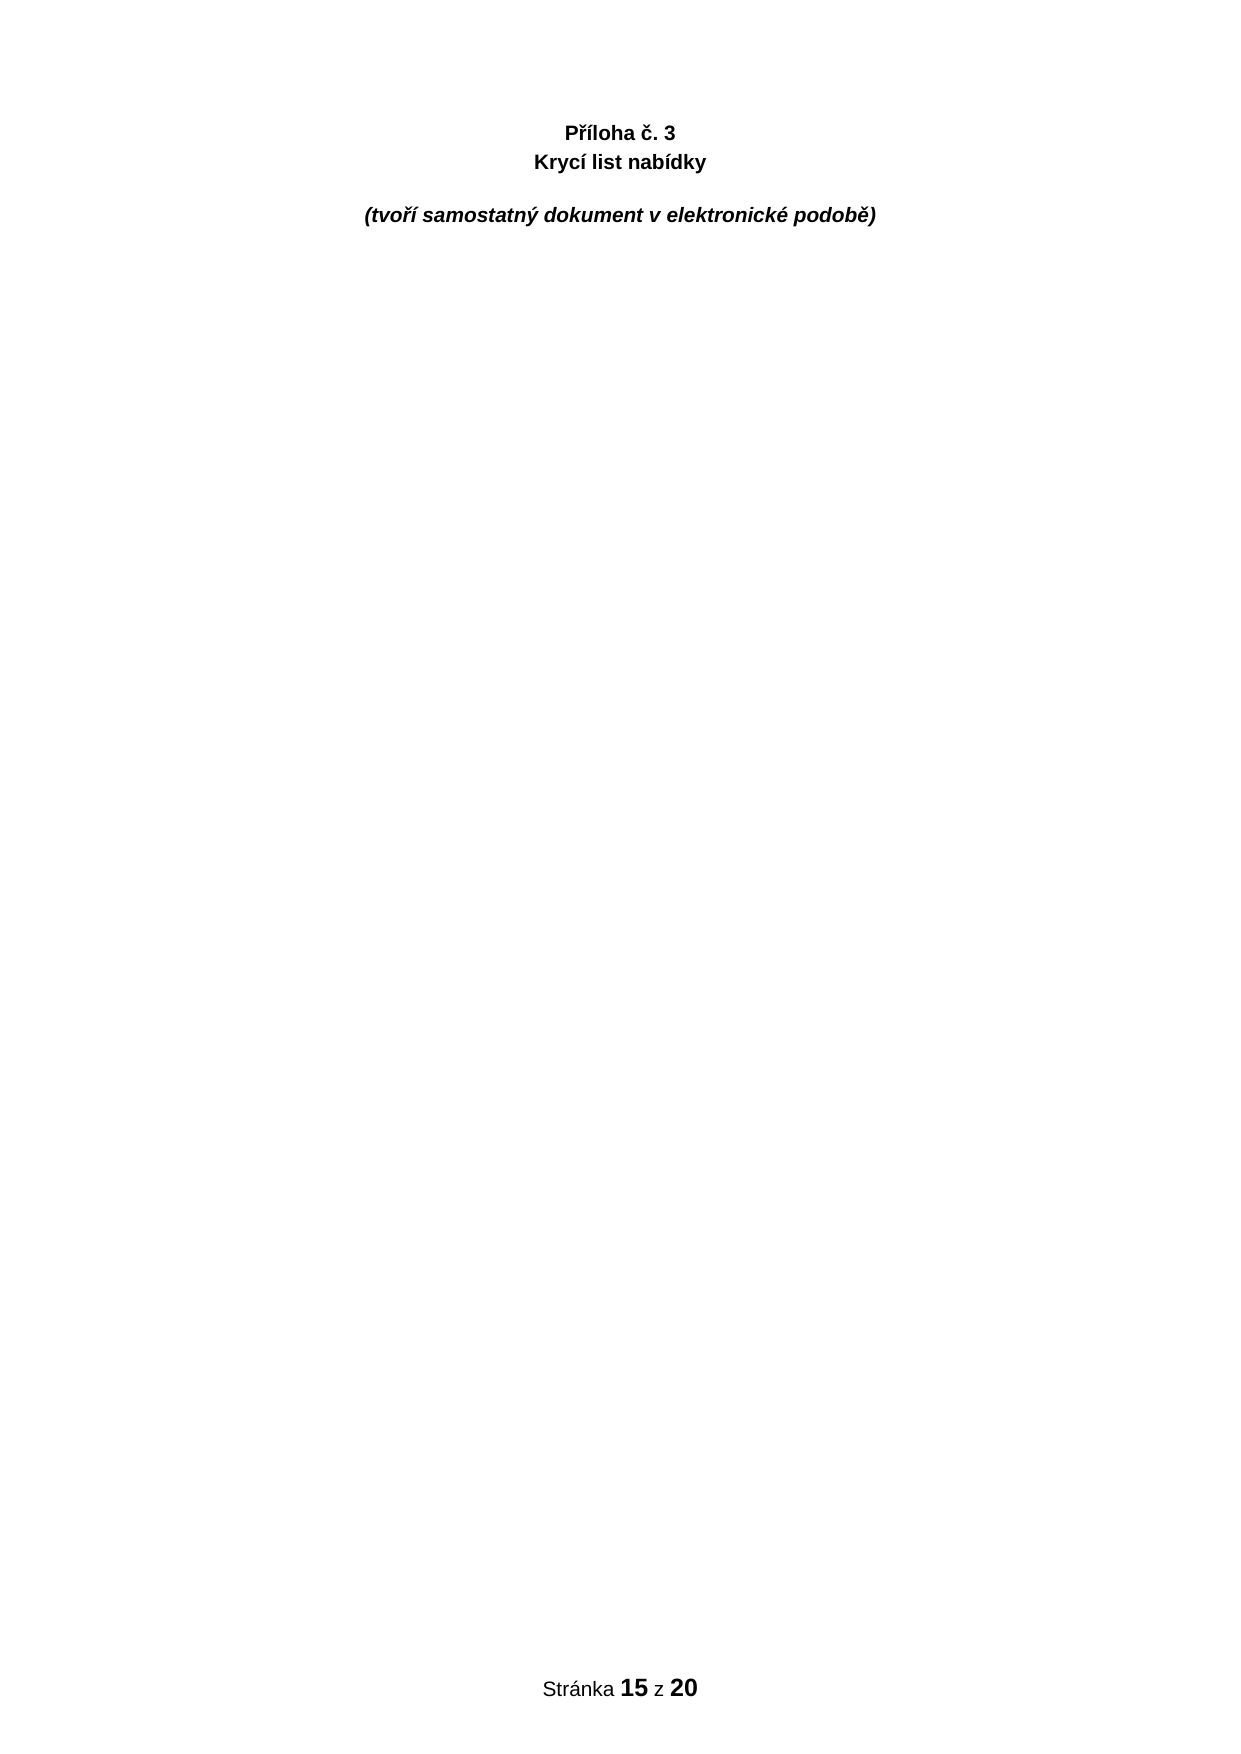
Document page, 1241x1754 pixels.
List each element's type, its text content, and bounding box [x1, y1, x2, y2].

text (tvoří samostatný dokument v elektronické podobě) [148, 203, 1092, 227]
text Příloha č. 3 [148, 115, 1092, 144]
text Krycí list nabídky [148, 144, 1092, 173]
